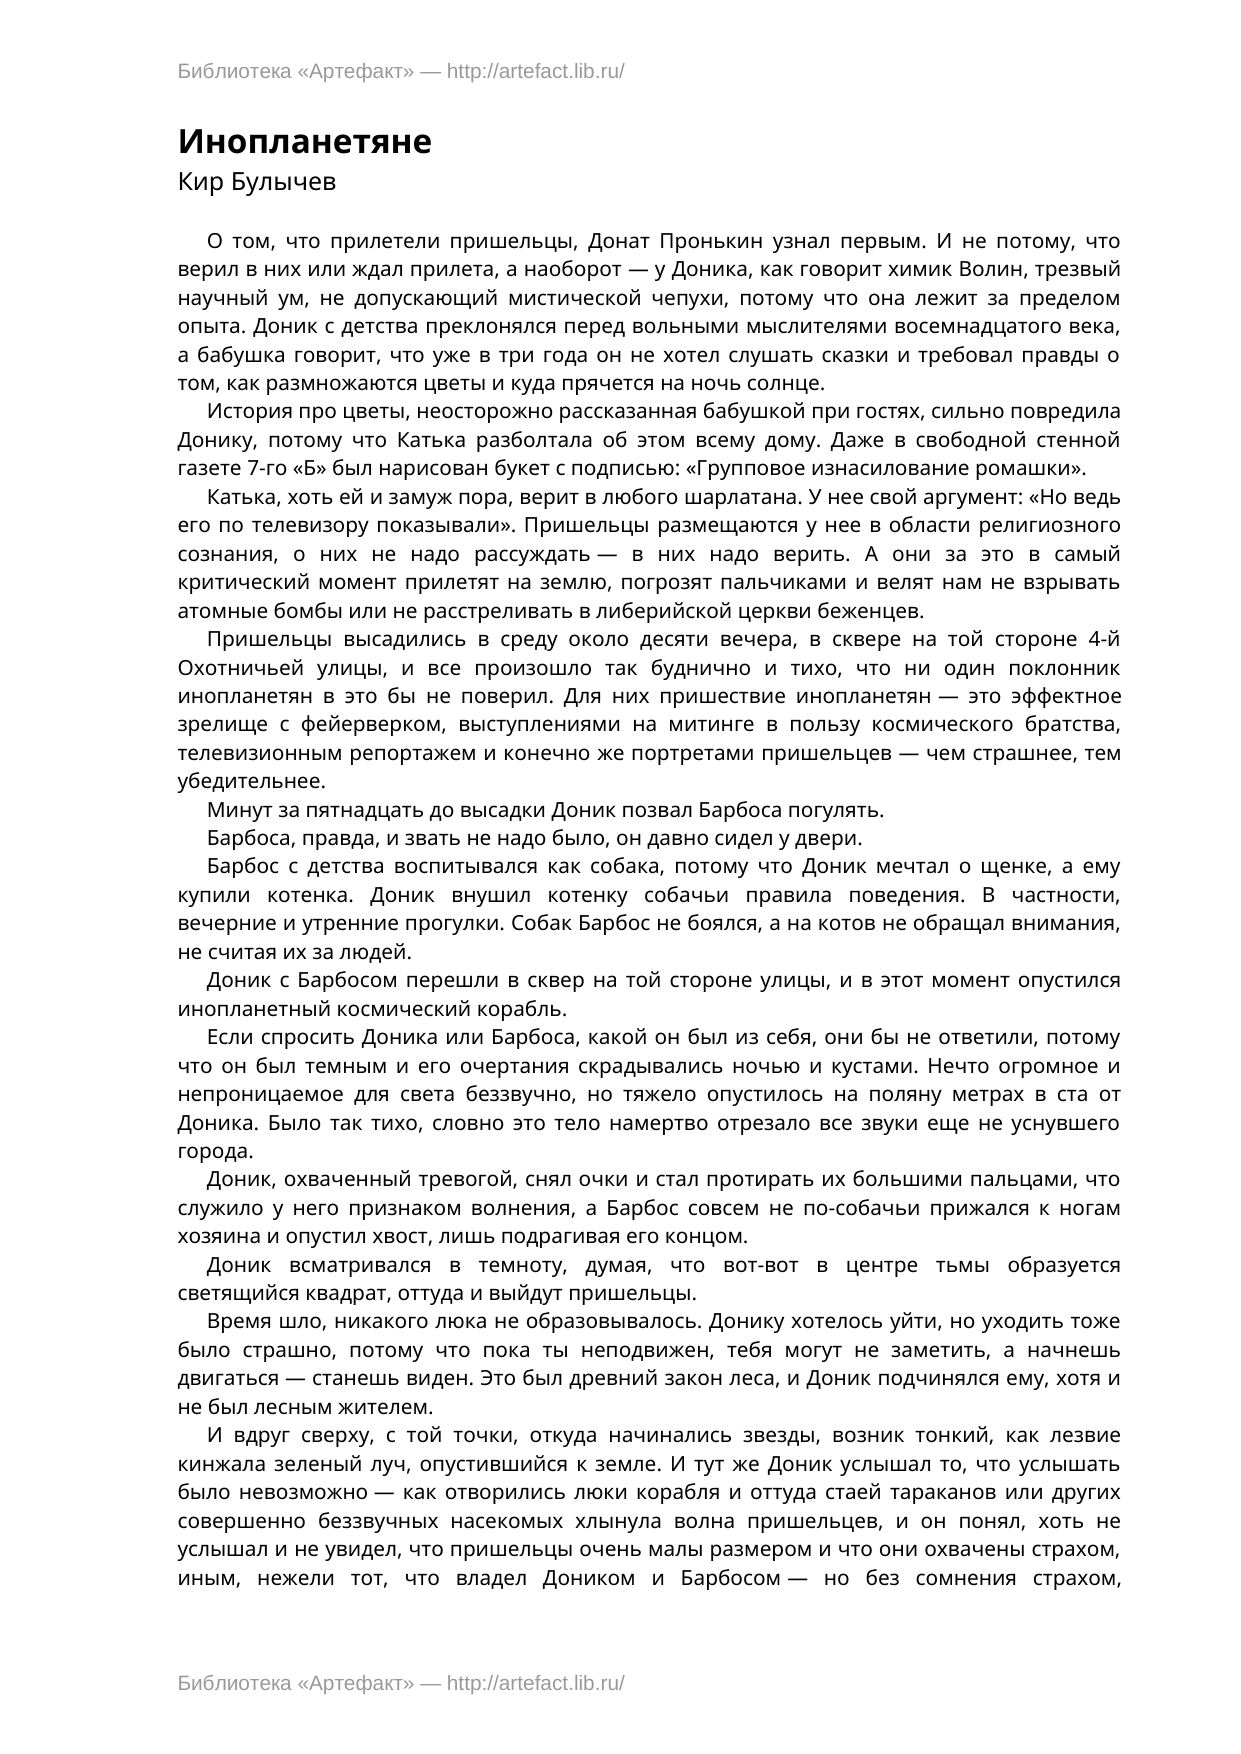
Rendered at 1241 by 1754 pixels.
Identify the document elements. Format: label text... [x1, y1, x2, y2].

text Если спросить Доника или Барбоса, какой он был из себя, они бы не ответили, потому что он был темным и его очертания скрадывались ночью и кустами. Нечто огромное и непроницаемое для света беззвучно, но тяжело опустилось на поляну метрах в ста от Доника. Было так тихо, словно это тело намертво отрезало все звуки еще не уснувшего города. [177, 1022, 1122, 1164]
text Минут за пятнадцать до высадки Доник позвал Барбоса погулять. [177, 795, 1122, 823]
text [177, 1420, 1122, 1591]
text Время шло, никакого люка не образовывалось. Донику хотелось уйти, но уходить тоже было страшно, потому что пока ты неподвижен, тебя могут не заметить, а начнешь двигаться — станешь виден. Это был древний закон леса, и Доник подчинялся ему, хотя и не был лесным жителем. [177, 1307, 1122, 1420]
text Катька, хоть ей и замуж пора, верит в любого шарлатана. У нее свой аргумент: «Но ведь его по телевизору показывали». Пришельцы размещаются у нее в области религиозного сознания, о них не надо рассуждать — в них надо верить. А они за это в самый критический момент прилетят на землю, погрозят пальчиками и велят нам не взрывать атомные бомбы или не расстреливать в либерийской церкви беженцев. [177, 482, 1122, 624]
text Барбос с детства воспитывался как собака, потому что Доник мечтал о щенке, а ему купили котенка. Доник внушил котенку собачьи правила поведения. В частности, вечерние и утренние прогулки. Собак Барбос не боялся, а на котов не обращал внимания, не считая их за людей. [177, 852, 1122, 965]
text Доник, охваченный тревогой, снял очки и стал протирать их большими пальцами, что служило у него признаком волнения, а Барбос совсем не по-собачьи прижался к ногам хозяина и опустил хвост, лишь подрагивая его концом. [177, 1164, 1122, 1250]
text История про цветы, неосторожно рассказанная бабушкой при гостях, сильно повредила Донику, потому что Катька разболтала об этом всему дому. Даже в свободной стенной газете 7-го «Б» был нарисован букет с подписью: «Групповое изнасилование ромашки». [177, 397, 1122, 482]
subtitle Кир Булычев [177, 163, 1122, 198]
text Барбоса, правда, и звать не надо было, он давно сидел у двери. [177, 823, 1122, 852]
subtitle Инопланетяне [177, 118, 1122, 163]
text Доник с Барбосом перешли в сквер на той стороне улицы, и в этот момент опустился инопланетный космический корабль. [177, 965, 1122, 1022]
text Пришельцы высадились в среду около десяти вечера, в сквере на той стороне 4-й Охотничьей улицы, и все произошло так буднично и тихо, что ни один поклонник инопланетян в это бы не поверил. Для них пришествие инопланетян — это эффектное зрелище с фейерверком, выступлениями на митинге в пользу космического братства, телевизионным репортажем и конечно же портретами пришельцев — чем страшнее, тем убедительнее. [177, 624, 1122, 795]
text Доник всматривался в темноту, думая, что вот-вот в центре тьмы образуется светящийся квадрат, оттуда и выйдут пришельцы. [177, 1250, 1122, 1307]
text О том, что прилетели пришельцы, Донат Пронькин узнал первым. И не потому, что верил в них или ждал прилета, а наоборот — у Доника, как говорит химик Волин, трезвый научный ум, не допускающий мистической чепухи, потому что она лежит за пределом опыта. Доник с детства преклонялся перед вольными мыслителями восемнадцатого века, а бабушка говорит, что уже в три года он не хотел слушать сказки и требовал правды о том, как размножаются цветы и куда прячется на ночь солнце. [177, 226, 1122, 397]
